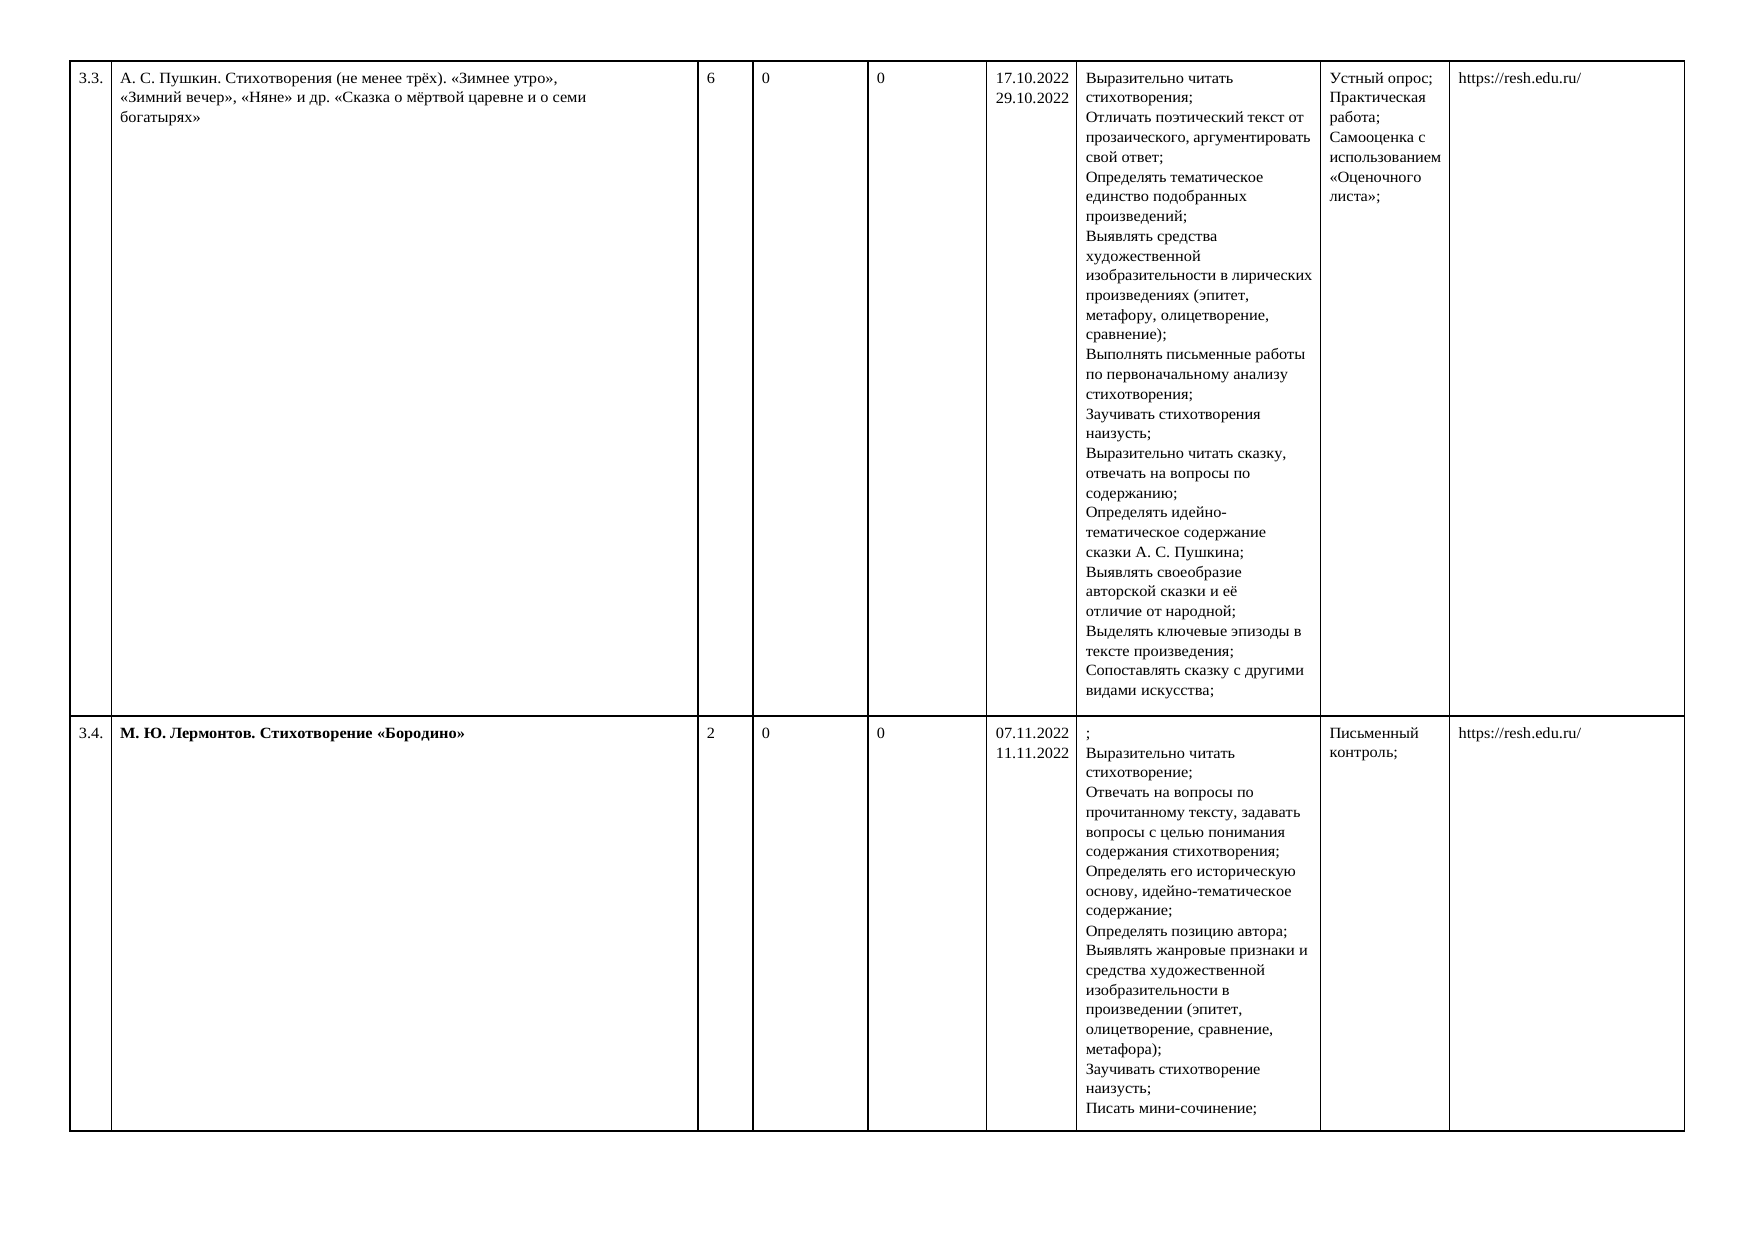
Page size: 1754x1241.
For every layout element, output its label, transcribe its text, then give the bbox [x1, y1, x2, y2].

table_header 6 [699, 62, 752, 715]
table_cell ; Выразительно читать стихотворение; Отвечать на вопросы по прочитанному тексту, задавать вопросы с целью понимания содержания стихотворения; Определять его историческую основу, идейно-тематическое содержание; Определять позицию автора; Выявлять жанровые признаки и средства художественной изобразительности в произведении (эпитет, олицетворение, сравнение, метафора); Заучивать стихотворение наизусть; Писать мини-сочинение; [1077, 717, 1320, 1130]
table_cell М. Ю. Лермонтов. Стихотворение «Бородино» [112, 717, 697, 1130]
table_header Выразительно читать стихотворения; Отличать поэтический текст от прозаического, аргументировать свой ответ; Определять тематическое единство подобранных произведений; Выявлять средства художественной изобразительности в лирических произведениях (эпитет, метафору, олицетворение, сравнение); Выполнять письменные работы по первоначальному анализу стихотворения; Заучивать стихотворения наизусть; Выразительно читать сказку, отвечать на вопросы по содержанию; Определять идейно- тематическое содержание сказки А. С. Пушкина; Выявлять своеобразие авторской сказки и её отличие от народной; Выделять ключевые эпизоды в тексте произведения; Сопоставлять сказку с другими видами искусства; [1077, 62, 1320, 715]
table_cell 3.4. [71, 717, 111, 1130]
table_cell Письменный контроль; [1321, 717, 1449, 1130]
table_cell 2 [699, 717, 752, 1130]
table_cell 0 [869, 717, 986, 1130]
table_cell https://resh.edu.ru/ [1450, 717, 1684, 1130]
table_cell 07.11.2022 11.11.2022 [987, 717, 1076, 1130]
table_header 0 [754, 62, 867, 715]
table_cell 0 [754, 717, 867, 1130]
table_header А. С. Пушкин. Стихотворения (не менее трёх). «Зимнее утро», «Зимний вечер», «Няне» и др. «Сказка о мёртвой царевне и о семи богатырях» [112, 62, 697, 715]
table_header 17.10.2022 29.10.2022 [987, 62, 1076, 715]
table_header 0 [869, 62, 986, 715]
table_header Устный опрос; Практическая работа; Самооценка с использованием «Оценочного листа»; [1321, 62, 1449, 715]
table_header https://resh.edu.ru/ [1450, 62, 1684, 715]
table_header 3.3. [71, 62, 111, 715]
